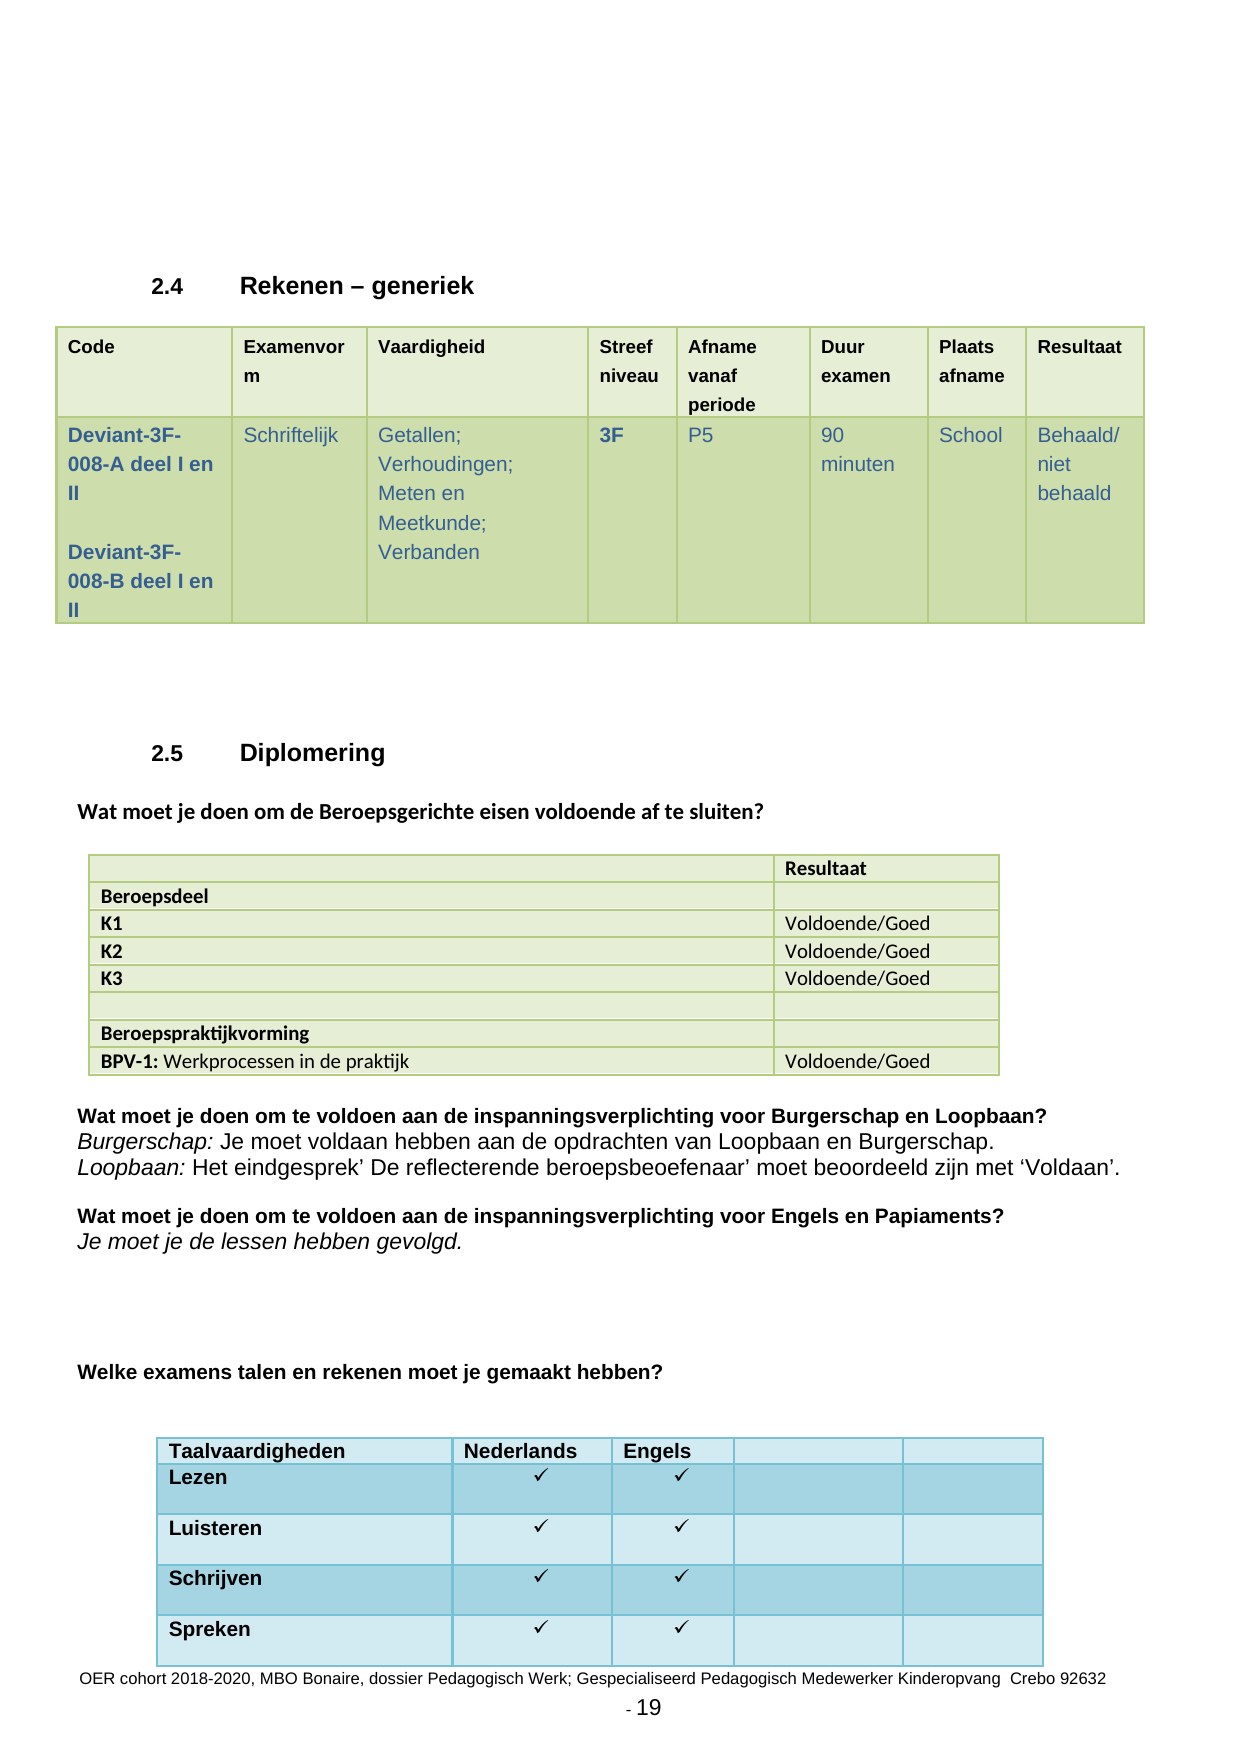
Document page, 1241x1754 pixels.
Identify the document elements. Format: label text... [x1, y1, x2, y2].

table_cell Voldoende/Goed [775, 938, 998, 963]
table_cell [904, 1566, 1042, 1614]
table_cell K1 [90, 911, 773, 936]
table_header Duur examen [811, 328, 927, 416]
table_header [735, 1439, 902, 1463]
table_cell [775, 993, 998, 1018]
table_cell [904, 1616, 1042, 1665]
table_cell Beroepspraktijkvorming [90, 1021, 773, 1046]
table_cell 90 minuten [811, 418, 927, 622]
table_cell [775, 883, 998, 908]
table_cell K2 [90, 938, 773, 963]
text Wat moet je doen om te voldoen aan de inspanningsverplichting voor Engels en Papiaments? [77, 1204, 1123, 1228]
table_header Vaardigheid [368, 328, 587, 416]
table_cell K3 [90, 966, 773, 991]
subtitle Diplomering [151, 737, 1123, 766]
table_cell Beroepsdeel [90, 883, 773, 908]
table_cell [735, 1465, 902, 1513]
table_cell [613, 1515, 733, 1564]
table_header Nederlands [454, 1439, 611, 1463]
table_cell [454, 1616, 611, 1665]
table_cell [454, 1566, 611, 1614]
table_cell School [929, 418, 1025, 622]
table_cell Lezen [158, 1465, 451, 1513]
table_header Examenvorm [233, 328, 366, 416]
table_cell [454, 1465, 611, 1513]
table_cell Deviant-3F-008-A deel I en II Deviant-3F-008-B deel I en II [58, 418, 231, 622]
text Welke examens talen en rekenen moet je gemaakt hebben? [77, 1360, 1123, 1384]
table_cell Luisteren [158, 1515, 451, 1564]
table_cell [454, 1515, 611, 1564]
table_cell [904, 1465, 1042, 1513]
text Loopbaan: Het eindgesprek’ De reflecterende beroepsbeoefenaar’ moet beoordeeld zijn met ‘Voldaan’. [77, 1154, 1123, 1180]
table_cell Voldoende/Goed [775, 911, 998, 936]
table_cell [613, 1465, 733, 1513]
text Burgerschap: Je moet voldaan hebben aan de opdrachten van Loopbaan en Burgerschap. [77, 1128, 1123, 1154]
table_cell [613, 1616, 733, 1665]
table_cell Behaald/ niet behaald [1027, 418, 1143, 622]
table_header [90, 856, 773, 881]
table_header Engels [613, 1439, 733, 1463]
table_header [904, 1439, 1042, 1463]
subtitle Rekenen – generiek [151, 271, 1123, 300]
table_header Taalvaardigheden [158, 1439, 451, 1463]
table_cell [735, 1566, 902, 1614]
table_cell 3F [589, 418, 676, 622]
table_header Afname vanaf periode [678, 328, 809, 416]
text Wat moet je doen om de Beroepsgerichte eisen voldoende af te sluiten? [77, 797, 1123, 826]
table_header Code [58, 328, 231, 416]
table_header Plaats afname [929, 328, 1025, 416]
table_cell [613, 1566, 733, 1614]
table_cell [775, 1021, 998, 1046]
table_header Resultaat [775, 856, 998, 881]
table_cell [904, 1515, 1042, 1564]
text Wat moet je doen om te voldoen aan de inspanningsverplichting voor Burgerschap en Loopbaan? [77, 1104, 1123, 1128]
table_cell Voldoende/Goed [775, 966, 998, 991]
table_cell [735, 1515, 902, 1564]
table_cell Voldoende/Goed [775, 1048, 998, 1073]
table_cell Spreken [158, 1616, 451, 1665]
table_header Resultaat [1027, 328, 1143, 416]
table_cell [735, 1616, 902, 1665]
table_header Streef niveau [589, 328, 676, 416]
table_cell P5 [678, 418, 809, 622]
table_cell Getallen; Verhoudingen; Meten en Meetkunde; Verbanden [368, 418, 587, 622]
table_cell Schrijven [158, 1566, 451, 1614]
table_cell [90, 993, 773, 1018]
table_cell BPV-1: Werkprocessen in de praktijk [90, 1048, 773, 1073]
text Je moet je de lessen hebben gevolgd. [77, 1228, 1123, 1254]
table_cell Schriftelijk [233, 418, 366, 622]
